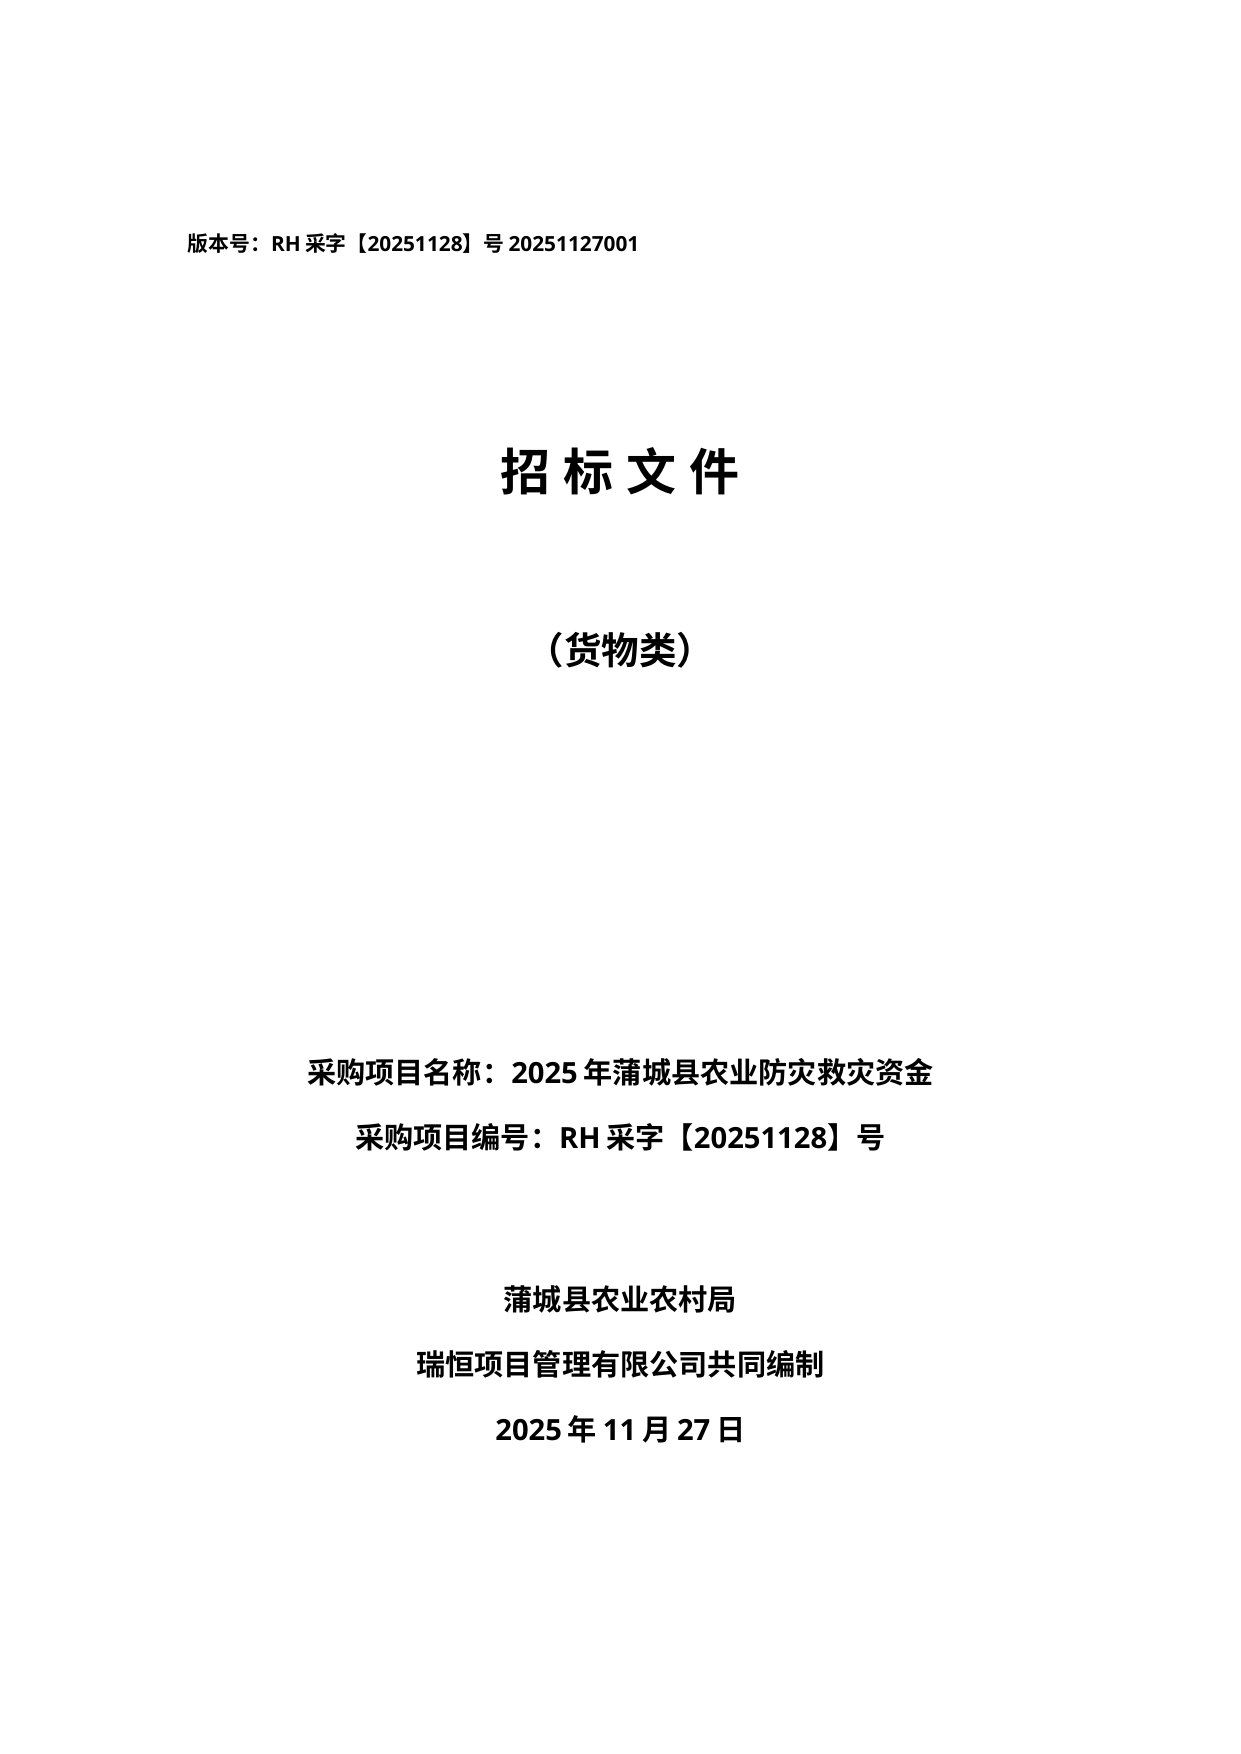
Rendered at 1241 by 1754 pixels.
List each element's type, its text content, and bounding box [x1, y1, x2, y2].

text 采购项目编号：RH采字【20251128】号 [187, 1104, 1053, 1267]
text 版本号：RH采字【20251128】号20251127001 [187, 227, 1053, 422]
text 采购项目名称：2025年蒲城县农业防灾救灾资金 [187, 1039, 1053, 1104]
text 招 标 文 件 [187, 422, 1053, 617]
text 瑞恒项目管理有限公司共同编制 [187, 1332, 1053, 1397]
text 2025年11月27日 [187, 1397, 1053, 1462]
text 蒲城县农业农村局 [187, 1267, 1053, 1332]
text （货物类） [187, 617, 1053, 1039]
